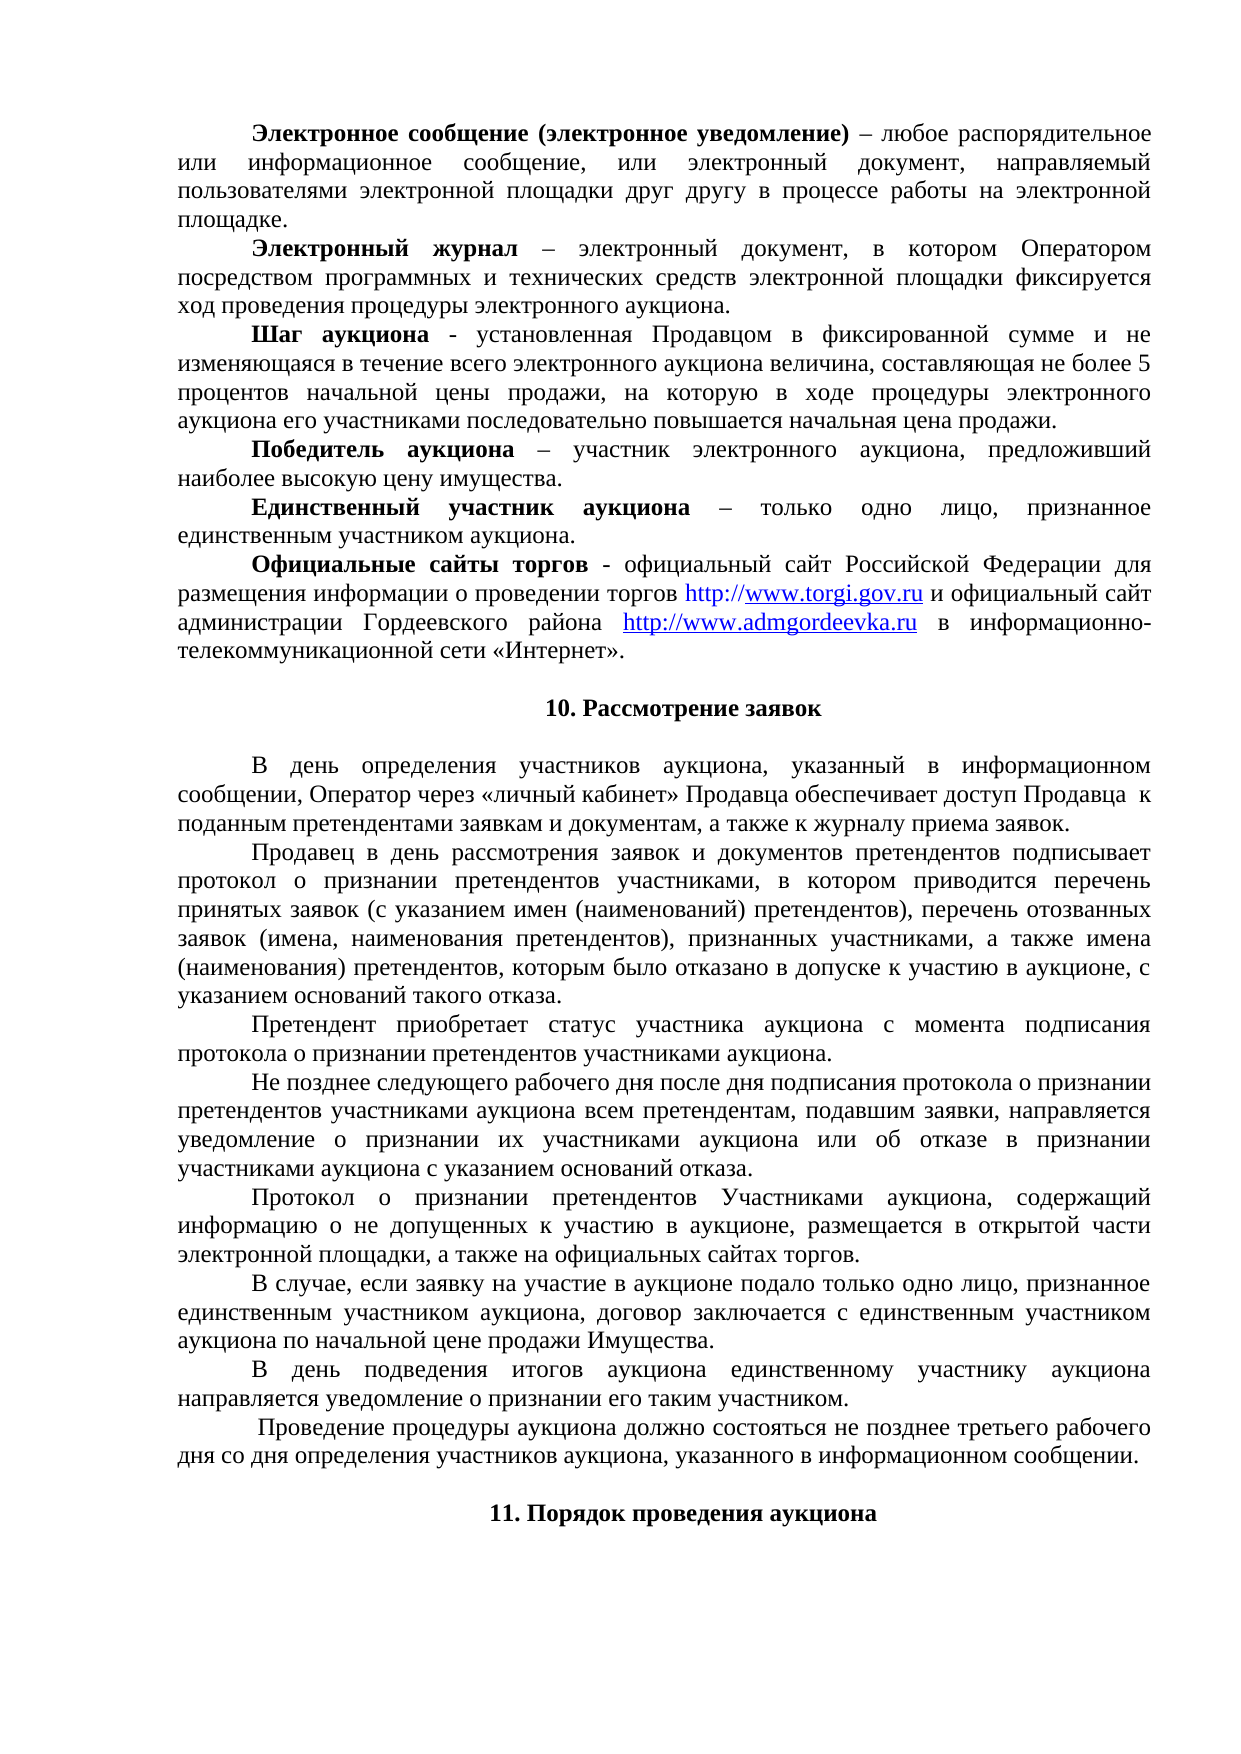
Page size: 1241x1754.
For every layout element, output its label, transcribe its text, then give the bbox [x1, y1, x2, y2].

text Протокол о признании претендентов Участниками аукциона, содержащий информацию о не допущенных к участию в аукционе, размещается в открытой части электронной площадки, а также на официальных сайтах торгов. [177, 1182, 1152, 1268]
text В день определения участников аукциона, указанный в информационном сообщении, Оператор через «личный кабинет» Продавца обеспечивает доступ Продавца к поданным претендентами заявкам и документам, а также к журналу приема заявок. [177, 751, 1152, 837]
list Рассмотрение заявок [215, 693, 1152, 722]
text Единственный участник аукциона – только одно лицо, признанное единственным участником аукциона. [177, 492, 1152, 549]
text Шаг аукциона - установленная Продавцом в фиксированной сумме и не изменяющаяся в течение всего электронного аукциона величина, составляющая не более 5 процентов начальной цены продажи, на которую в ходе процедуры электронного аукциона его участниками последовательно повышается начальная цена продажи. [177, 319, 1152, 434]
text Продавец в день рассмотрения заявок и документов претендентов подписывает протокол о признании претендентов участниками, в котором приводится перечень принятых заявок (с указанием имен (наименований) претендентов), перечень отозванных заявок (имена, наименования претендентов), признанных участниками, а также имена (наименования) претендентов, которым было отказано в допуске к участию в аукционе, с указанием оснований такого отказа. [177, 837, 1152, 1009]
text Электронное сообщение (электронное уведомление) – любое распорядительное или информационное сообщение, или электронный документ, направляемый пользователями электронной площадки друг другу в процессе работы на электронной площадке. [177, 118, 1152, 233]
text В случае, если заявку на участие в аукционе подало только одно лицо, признанное единственным участником аукциона, договор заключается с единственным участником аукциона по начальной цене продажи Имущества. [177, 1268, 1152, 1354]
text Официальные сайты торгов - официальный сайт Российской Федерации для размещения информации о проведении торгов http://www.torgi.gov.ru и официальный сайт администрации Гордеевского района http://www.admgordeevka.ru в информационно-телекоммуникационной сети «Интернет». [177, 549, 1152, 664]
text Претендент приобретает статус участника аукциона с момента подписания протокола о признании претендентов участниками аукциона. [177, 1009, 1152, 1067]
text Проведение процедуры аукциона должно состояться не позднее третьего рабочего дня со дня определения участников аукциона, указанного в информационном сообщении. [177, 1412, 1152, 1469]
text Победитель аукциона – участник электронного аукциона, предложивший наиболее высокую цену имущества. [177, 434, 1152, 492]
list Порядок проведения аукциона [215, 1498, 1152, 1527]
text Не позднее следующего рабочего дня после дня подписания протокола о признании претендентов участниками аукциона всем претендентам, подавшим заявки, направляется уведомление о признании их участниками аукциона или об отказе в признании участниками аукциона с указанием оснований отказа. [177, 1067, 1152, 1182]
text Электронный журнал – электронный документ, в котором Оператором посредством программных и технических средств электронной площадки фиксируется ход проведения процедуры электронного аукциона. [177, 233, 1152, 319]
text В день подведения итогов аукциона единственному участнику аукциона направляется уведомление о признании его таким участником. [177, 1354, 1152, 1412]
